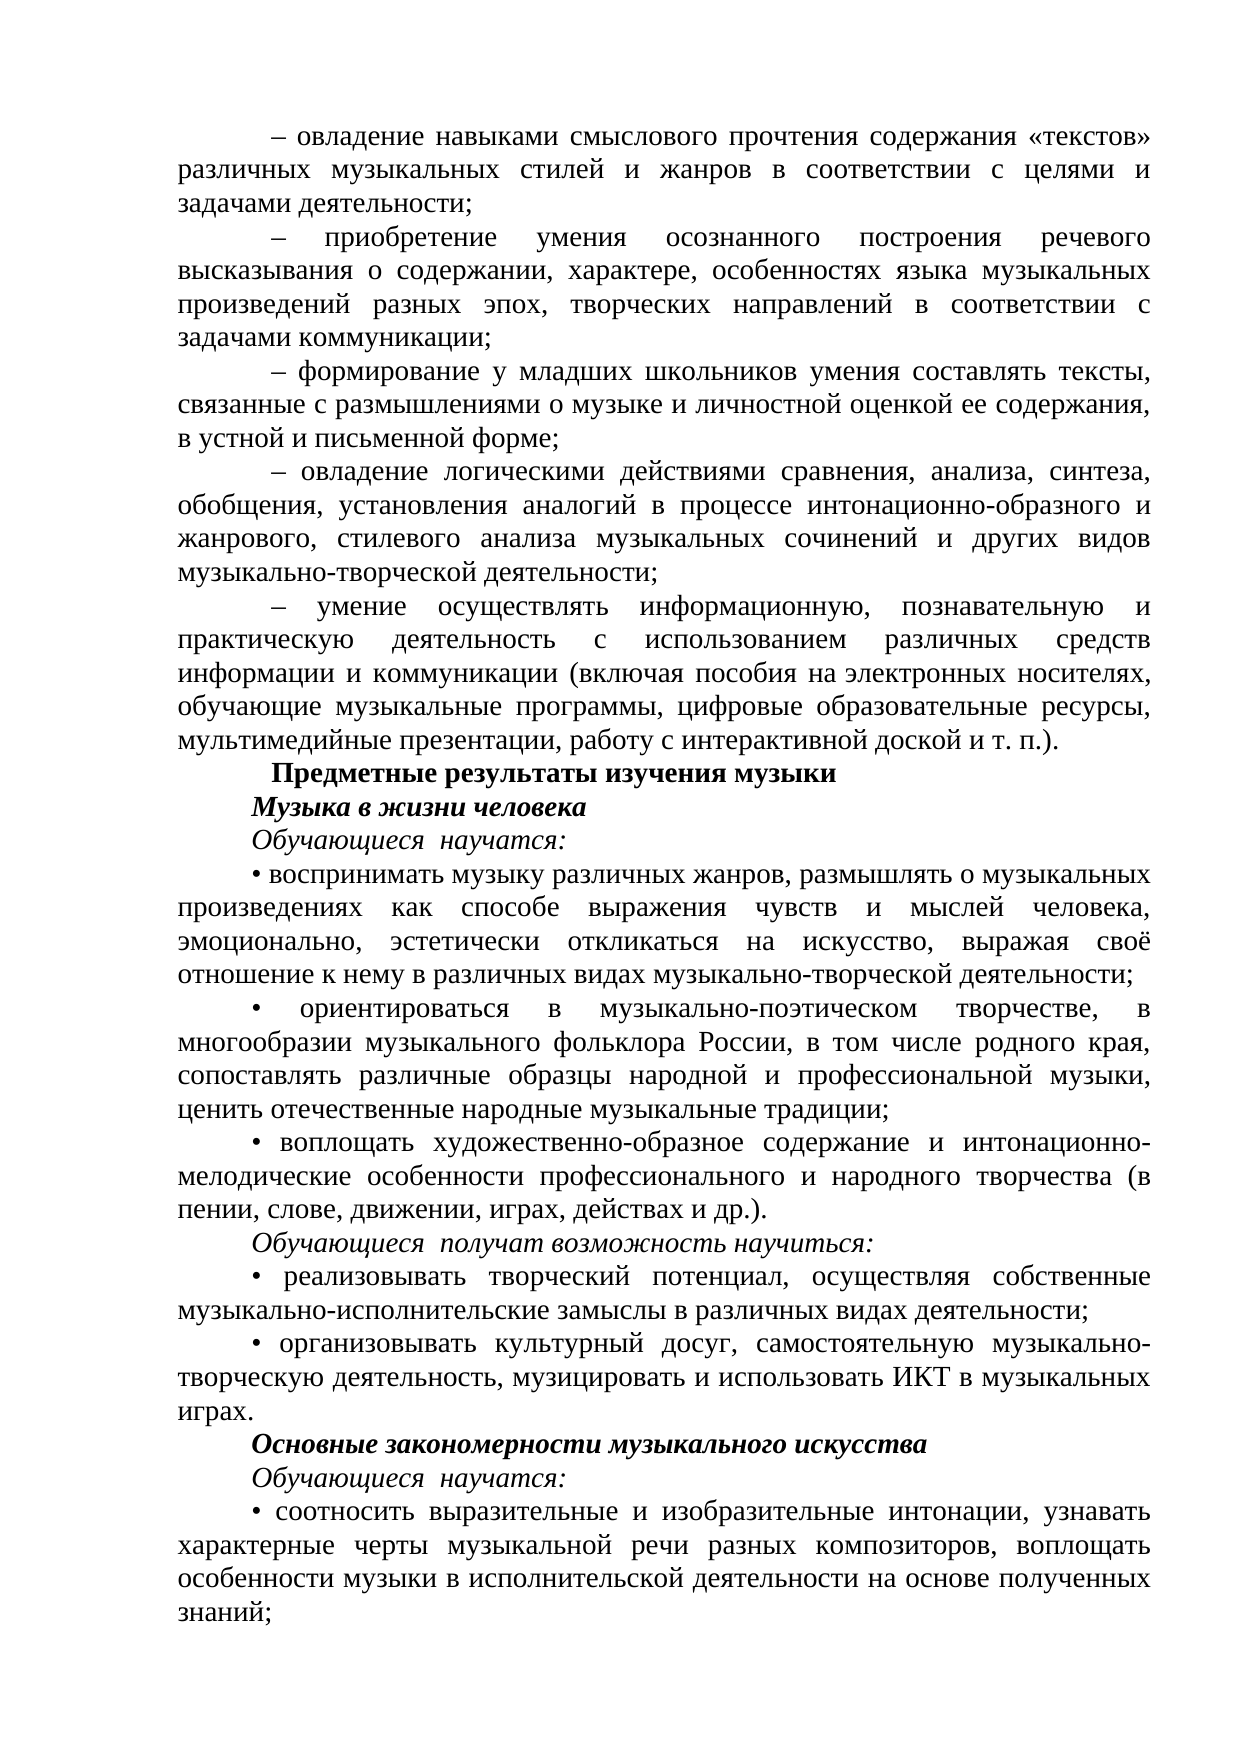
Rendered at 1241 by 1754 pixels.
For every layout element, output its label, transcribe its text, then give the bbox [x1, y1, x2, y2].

text Основные закономерности музыкального искусства [177, 1426, 1152, 1460]
text • реализовывать творческий потенциал, осуществляя собственные музыкально-исполнительские замыслы в различных видах деятельности; [177, 1258, 1152, 1326]
text – формирование у младших школьников умения составлять тексты, связанные с размышлениями о музыке и личностной оценкой ее содержания, в устной и письменной форме; [177, 353, 1152, 453]
text – овладение навыками смыслового прочтения содержания «текстов» различных музыкальных стилей и жанров в соответствии с целями и задачами деятельности; [177, 118, 1152, 219]
text – умение осуществлять информационную, познавательную и практическую деятельность с использованием различных средств информации и коммуникации (включая пособия на электронных носителях, обучающие музыкальные программы, цифровые образовательные ресурсы, мультимедийные презентации, работу с интерактивной доской и т. п.). [177, 588, 1152, 755]
text Обучающиеся научатся: [177, 1460, 1152, 1493]
text • ориентироваться в музыкально-поэтическом творчестве, в многообразии музыкального фольклора России, в том числе родного края, сопоставлять различные образцы народной и профессиональной музыки, ценить отечественные народные музыкальные традиции; [177, 990, 1152, 1124]
text • соотносить выразительные и изобразительные интонации, узнавать характерные черты музыкальной речи разных композиторов, воплощать особенности музыки в исполнительской деятельности на основе полученных знаний; [177, 1493, 1152, 1627]
text • воплощать художественно-образное содержание и интонационно-мелодические особенности профессионального и народного творчества (в пении, слове, движении, играх, действах и др.). [177, 1124, 1152, 1225]
text Обучающиеся научатся: [177, 822, 1152, 856]
text Обучающиеся получат возможность научиться: [177, 1225, 1152, 1258]
text Музыка в жизни человека [177, 789, 1152, 822]
text • организовывать культурный досуг, самостоятельную музыкально-творческую деятельность, музицировать и использовать ИКТ в музыкальных играх. [177, 1326, 1152, 1426]
text • воспринимать музыку различных жанров, размышлять о музыкальных произведениях как способе выражения чувств и мыслей человека, эмоционально, эстетически откликаться на искусство, выражая своё отношение к нему в различных видах музыкально-творческой деятельности; [177, 856, 1152, 990]
text Предметные результаты изучения музыки [177, 755, 1152, 789]
text – овладение логическими действиями сравнения, анализа, синтеза, обобщения, установления аналогий в процессе интонационно-образного и жанрового, стилевого анализа музыкальных сочинений и других видов музыкально-творческой деятельности; [177, 453, 1152, 588]
text – приобретение умения осознанного построения речевого высказывания о содержании, характере, особенностях языка музыкальных произведений разных эпох, творческих направлений в соответствии с задачами коммуникации; [177, 219, 1152, 353]
